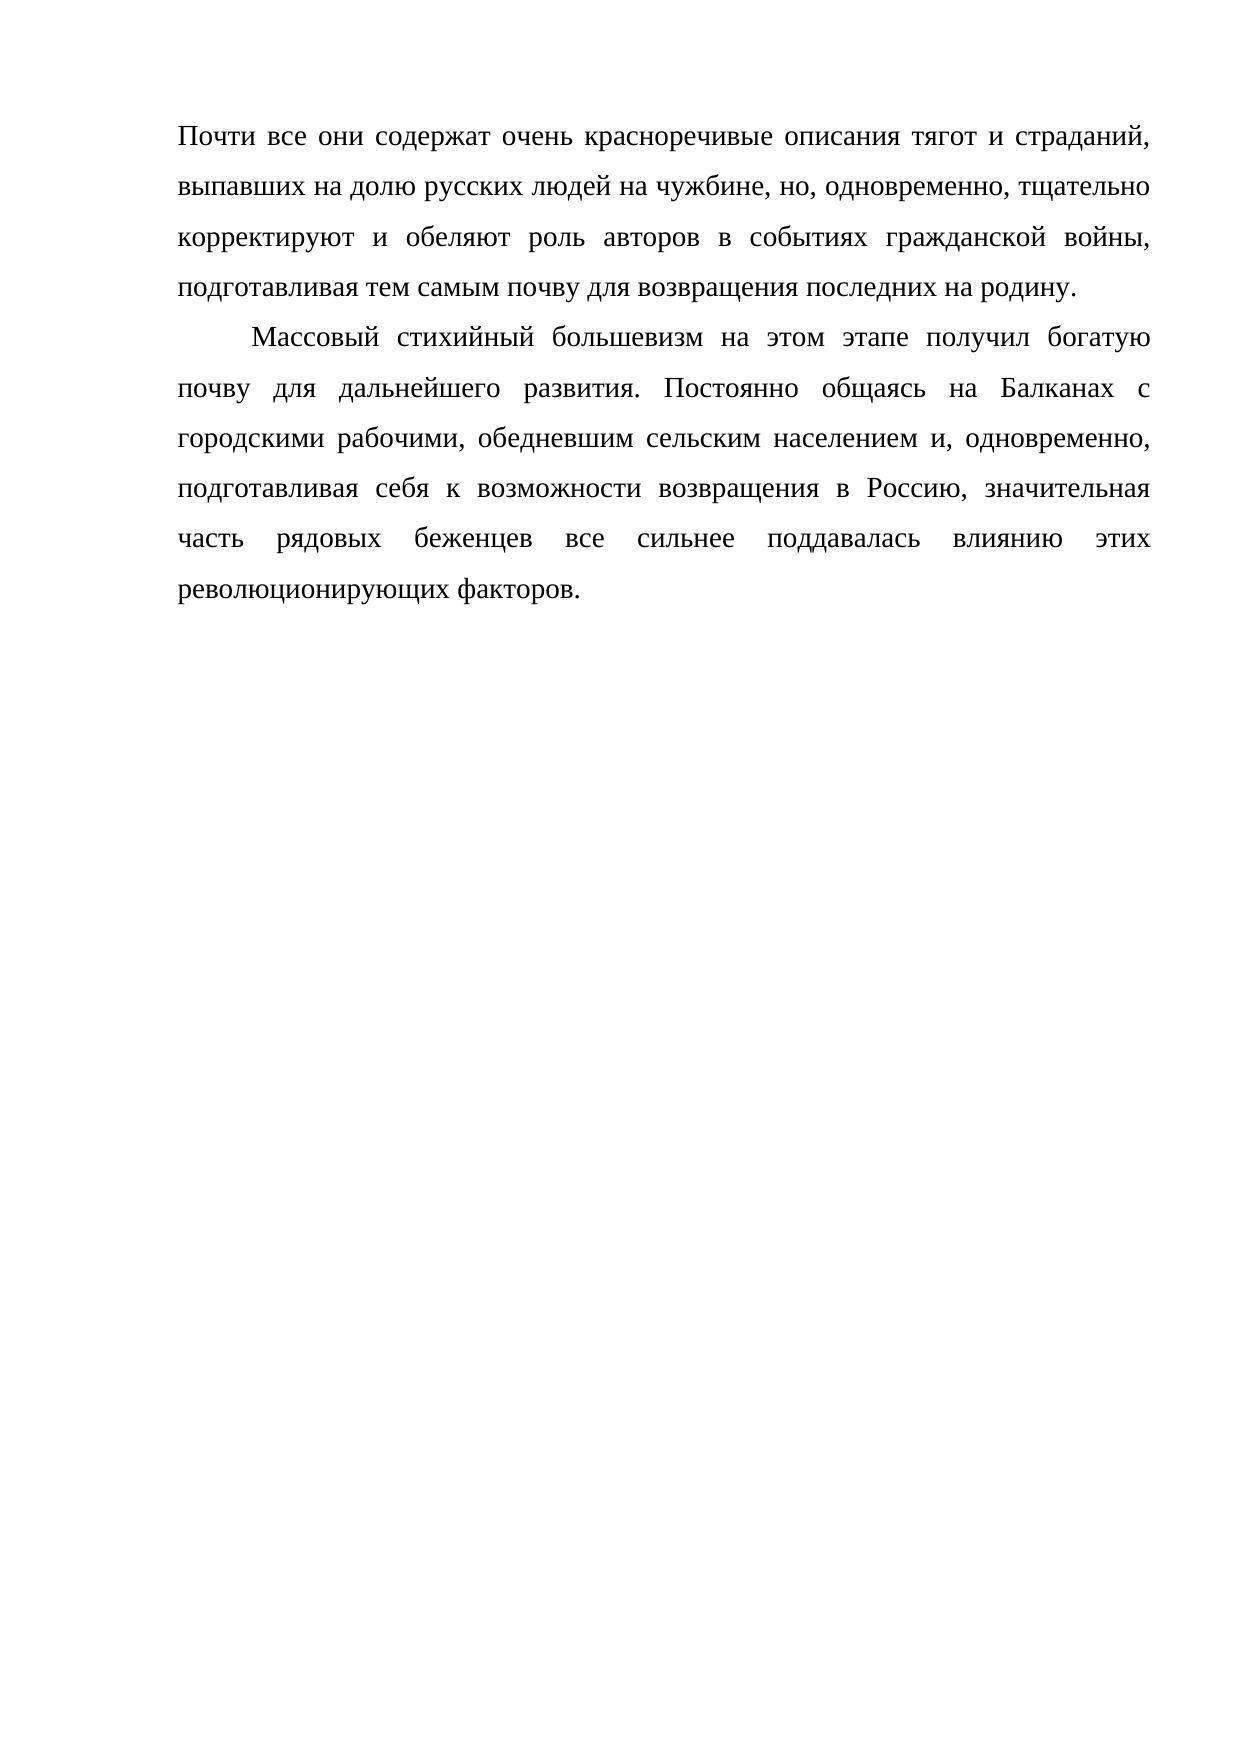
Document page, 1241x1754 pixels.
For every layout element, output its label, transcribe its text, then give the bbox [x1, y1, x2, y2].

text Массовый стихийный большевизм на этом этапе получил богатую почву для дальнейшего развития. Постоянно общаясь на Балканах с городскими рабочими, обедневшим сельским населением и, одновременно, подготавливая себя к возможности возвращения в Россию, значительная часть рядовых беженцев все сильнее поддавалась влиянию этих революционирующих факторов. [177, 319, 1152, 604]
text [177, 118, 1152, 303]
